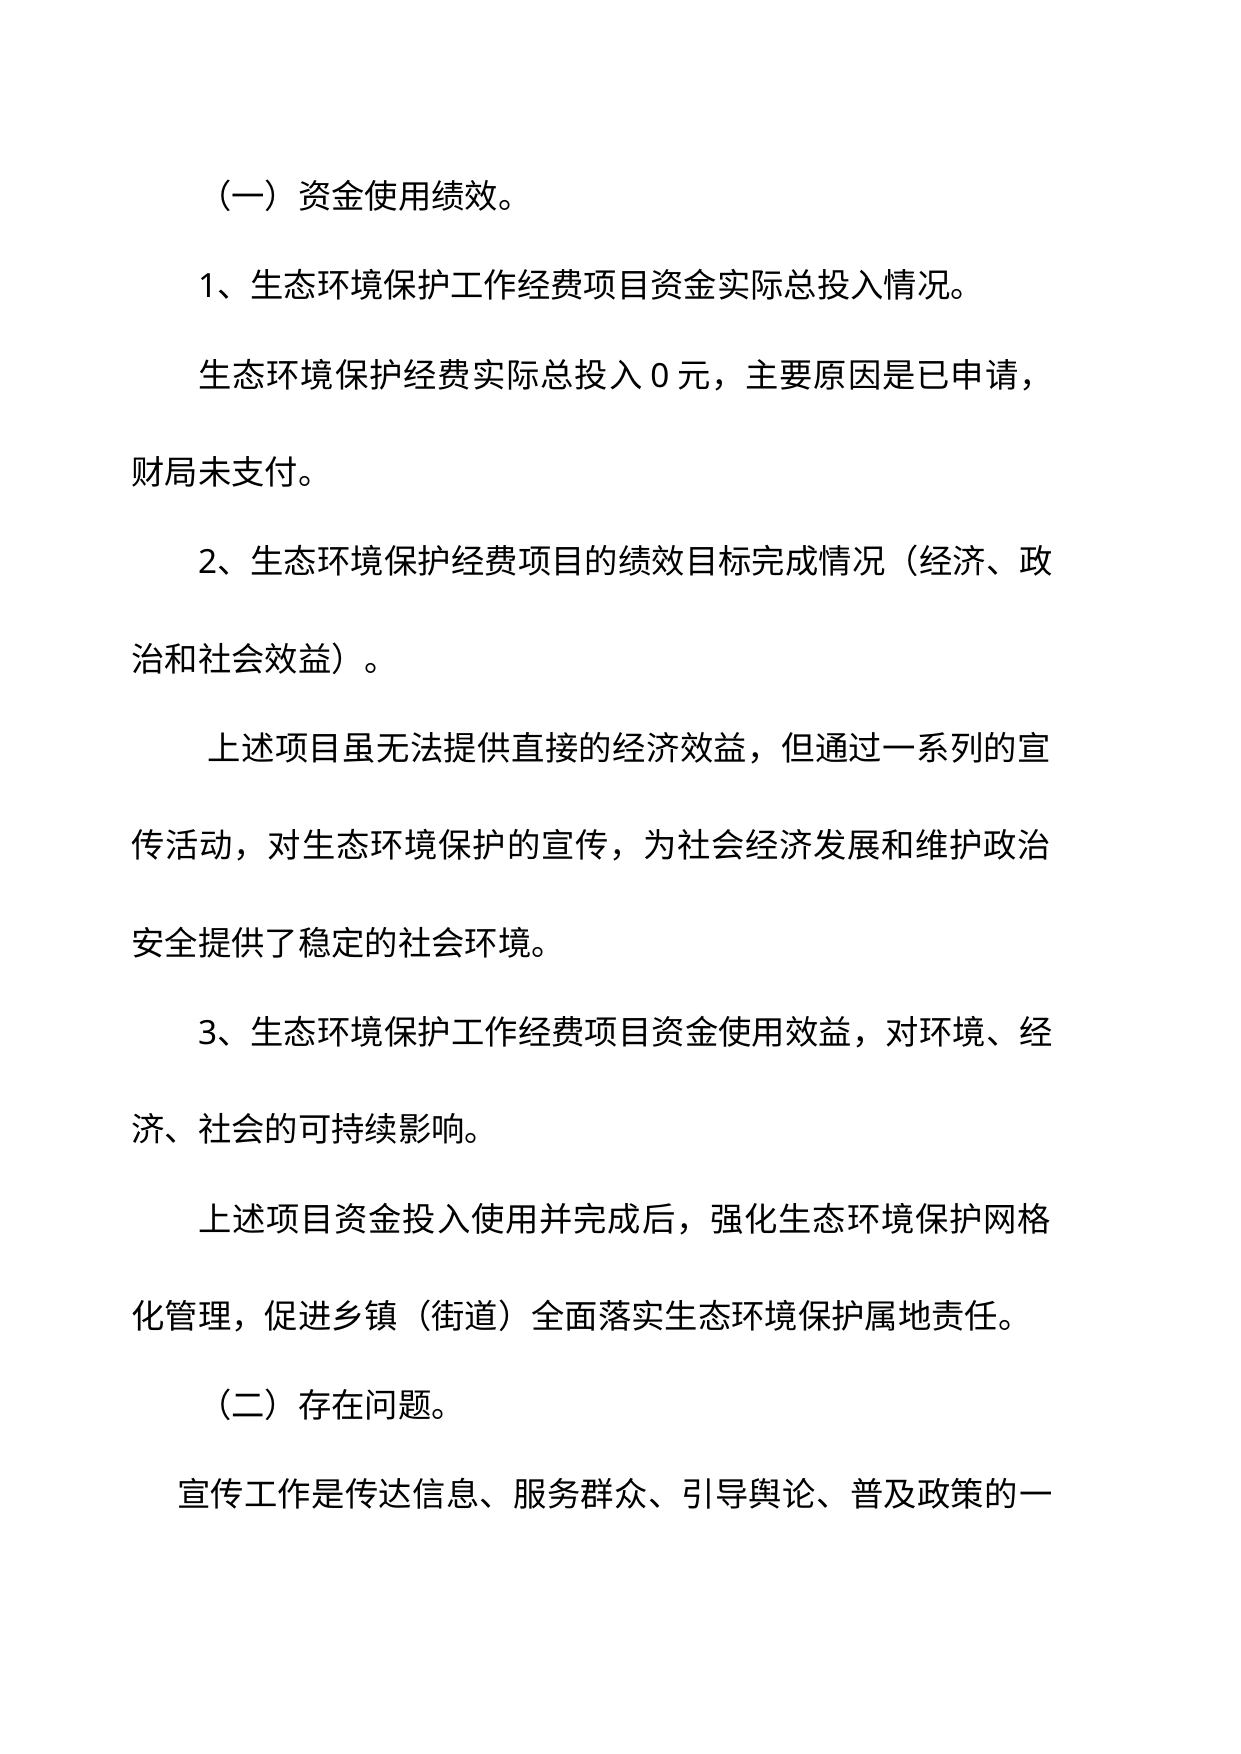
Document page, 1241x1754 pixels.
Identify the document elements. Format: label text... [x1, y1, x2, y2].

list 生态环境保护经费项目的绩效目标完成情况（经济、政治和社会效益）。 [131, 527, 1053, 689]
text 上述项目虽无法提供直接的经济效益，但通过一系列的宣传活动，对生态环境保护的宣传，为社会经济发展和维护政治安全提供了稳定的社会环境。 [131, 713, 1053, 973]
list 生态环境保护工作经费项目资金使用效益，对环境、经济、社会的可持续影响。 [131, 997, 1053, 1160]
text 生态环境保护经费实际总投入0元，主要原因是已申请，财局未支付。 [131, 340, 1053, 503]
text 上述项目资金投入使用并完成后，强化生态环境保护网格化管理，促进乡镇（街道）全面落实生态环境保护属地责任。 [131, 1184, 1053, 1346]
list 存在问题。 [131, 1371, 1053, 1436]
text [131, 1459, 1053, 1524]
text 1、生态环境保护工作经费项目资金实际总投入情况。 [131, 251, 1053, 316]
text （一）资金使用绩效。 [131, 162, 1053, 227]
